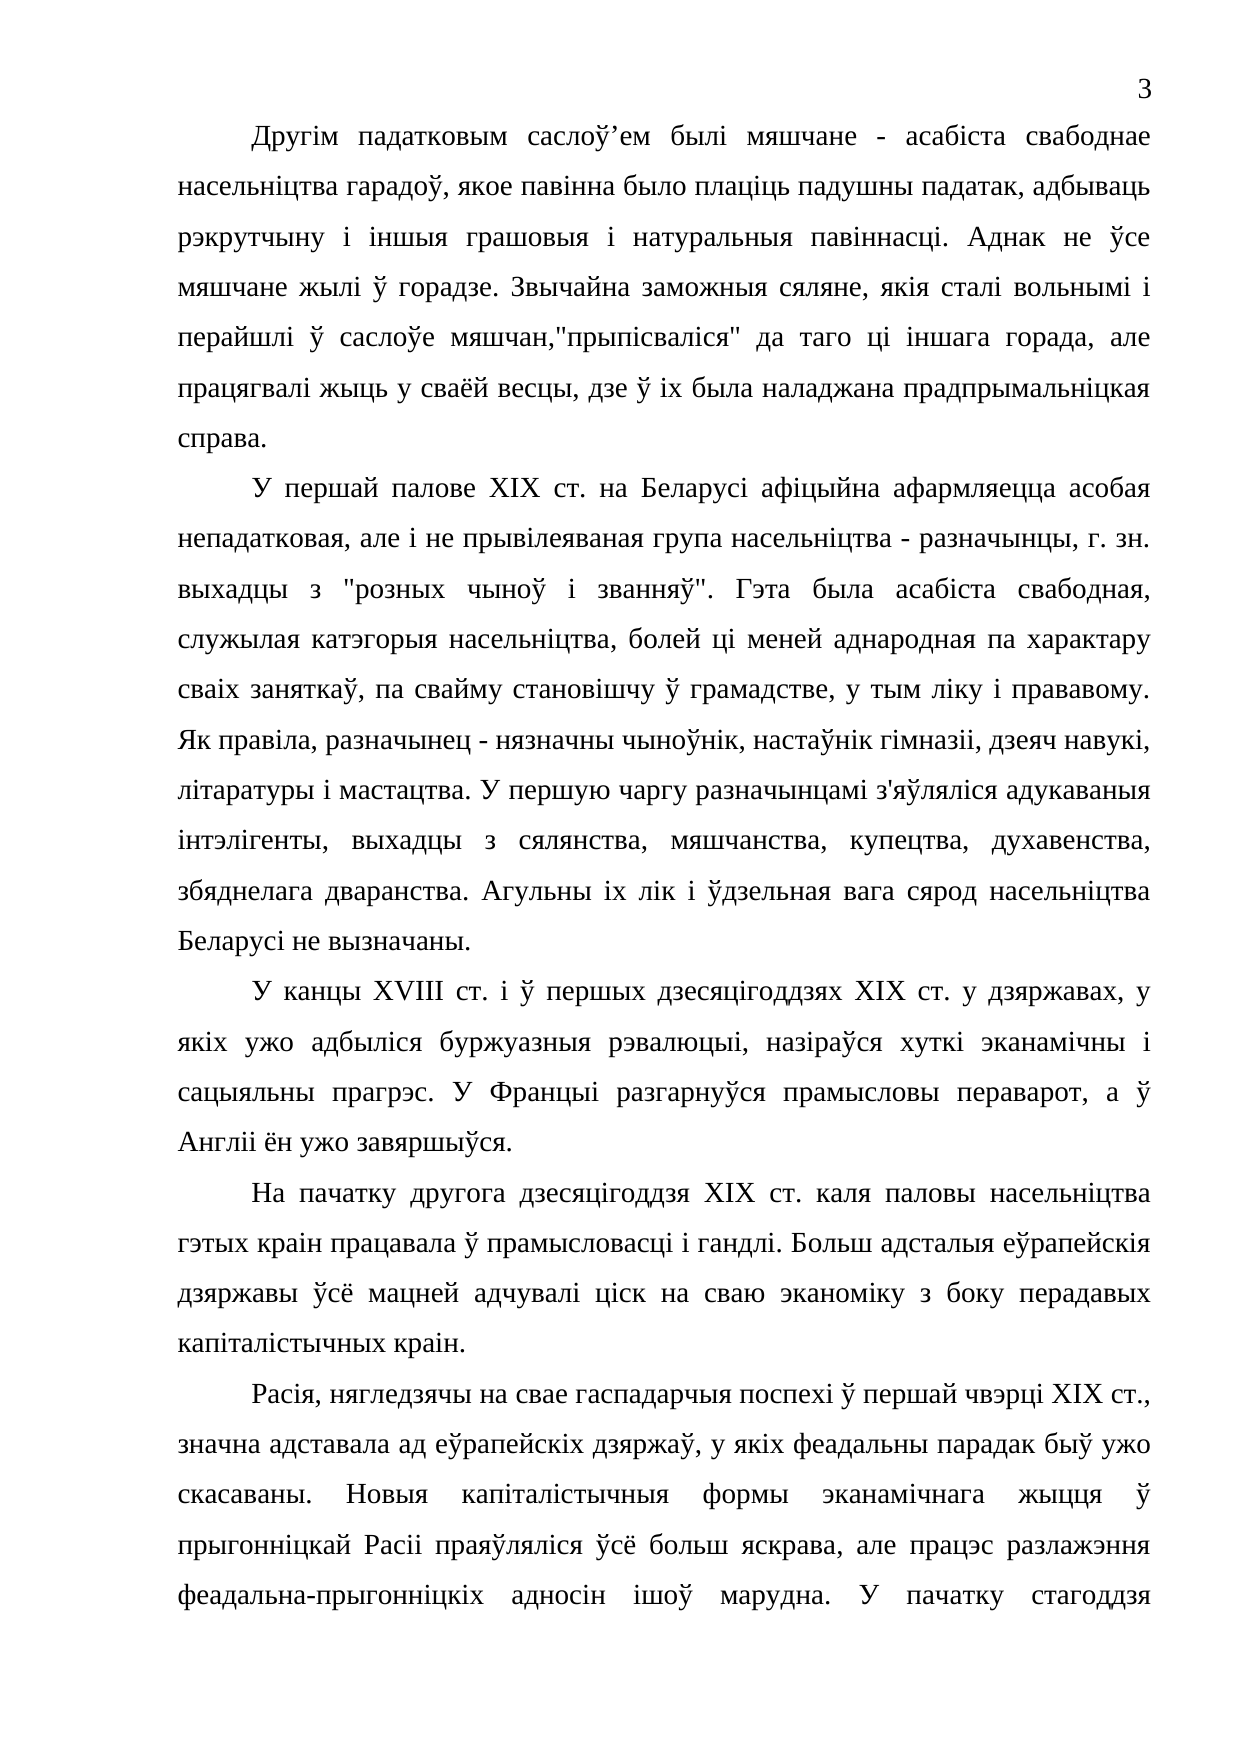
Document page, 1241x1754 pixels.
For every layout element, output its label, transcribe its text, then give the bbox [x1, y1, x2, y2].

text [177, 1376, 1152, 1611]
text У першай палове ХІХ ст. на Беларусі афіцыйна афармляецца асобая непадатковая, але і не прывілеяваная група насельніцтва - разначынцы, г. зн. выхадцы з "розных чыноў і званняў". Гэта была асабіста свабодная, служылая катэгорыя насельніцтва, болей ці меней аднародная па характару сваіх заняткаў, па свайму становішчу ў грамадстве, у тым ліку і прававому. Як правіла, разначынец - нязначны чыноўнік, настаўнік гімназіі, дзеяч навукі, літаратуры і мастацтва. У першую чаргу разначынцамі з'яўляліся адукаваныя інтэлігенты, выхадцы з сялянства, мяшчанства, купецтва, духавенства, збяднелага дваранства. Агульны іх лік і ўдзельная вага сярод насельніцтва Беларусі не вызначаны. [177, 470, 1152, 957]
text У канцы XVIII ст. і ў першых дзесяцігоддзях ХІХ ст. у дзяржавах, у якіх ужо адбыліся буржуазныя рэвалюцыі, назіраўся хуткі эканамічны і сацыяльны прагрэс. У Францыі разгарнуўся прамысловы пераварот, а ў Англіі ён ужо завяршыўся. [177, 973, 1152, 1158]
text На пачатку другога дзесяцігоддзя ХІХ ст. каля паловы насельніцтва гэтых краін працавала ў прамысловасці і гандлі. Больш адсталыя еўрапейскія дзяржавы ўсё мацней адчувалі ціск на сваю эканоміку з боку перадавых капіталістычных краін. [177, 1175, 1152, 1359]
text Другім падатковым саслоў’ем былі мяшчане - асабіста свабоднае насельніцтва гарадоў, якое павінна было плаціць падушны падатак, адбываць рэкрутчыну і іншыя грашовыя і натуральныя павіннасці. Аднак не ўсе мяшчане жылі ў горадзе. Звычайна заможныя сяляне, якія сталі вольнымі і перайшлі ў саслоўе мяшчан,"прыпісваліся" да таго ці іншага горада, але працягвалі жыць у сваёй весцы, дзе ў іх была наладжана прадпрымальніцкая справа. [177, 118, 1152, 453]
